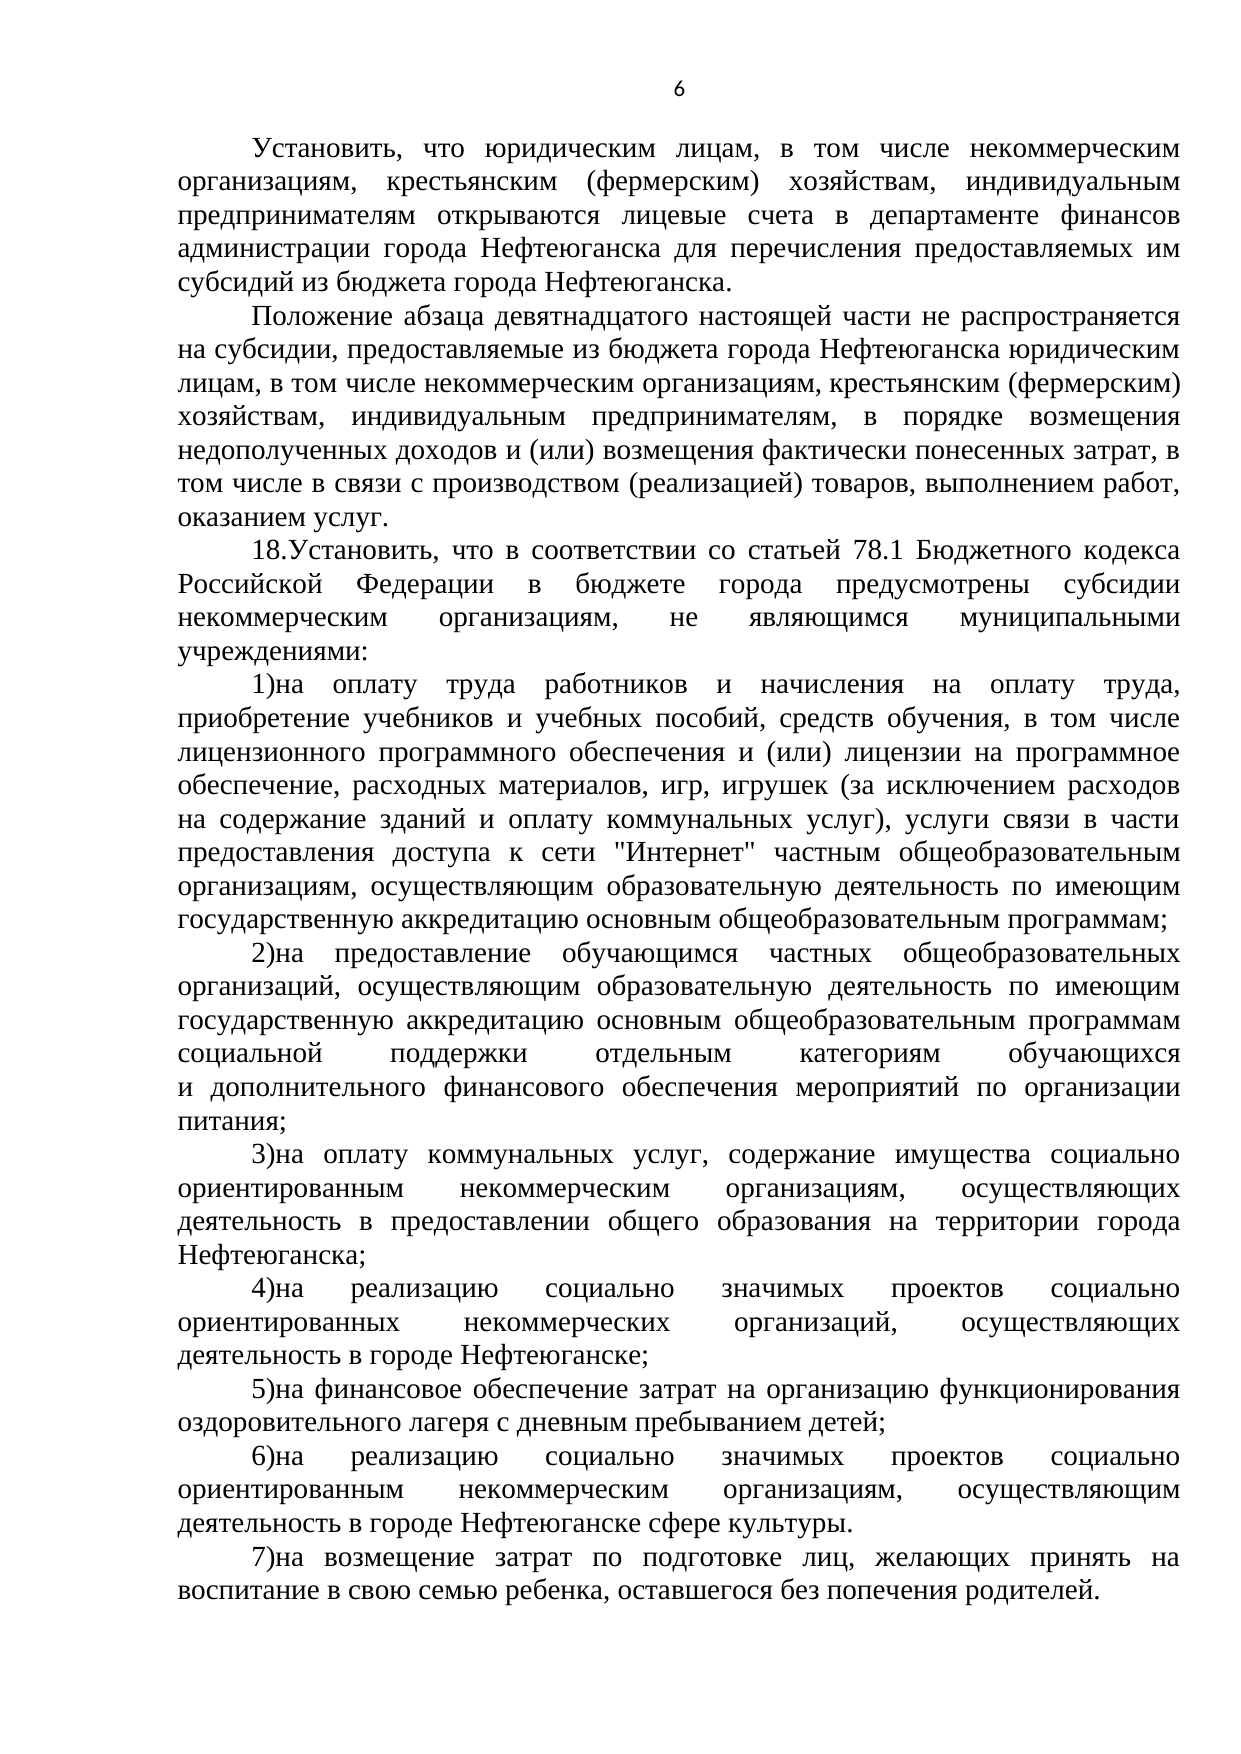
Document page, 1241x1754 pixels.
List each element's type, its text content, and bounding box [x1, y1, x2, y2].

text 1)на оплату труда работников и начисления на оплату труда, приобретение учебников и учебных пособий, средств обучения, в том числе лицензионного программного обеспечения и (или) лицензии на программное обеспечение, расходных материалов, игр, игрушек (за исключением расходов на содержание зданий и оплату коммунальных услуг), услуги связи в части предоставления доступа к сети "Интернет" частным общеобразовательным организациям, осуществляющим образовательную деятельность по имеющим государственную аккредитацию основным общеобразовательным программам; [177, 667, 1181, 935]
text 18.Установить, что в соответствии со статьей 78.1 Бюджетного кодекса Российской Федерации в бюджете города предусмотрены субсидии некоммерческим организациям, не являющимся муниципальными учреждениями: [177, 532, 1181, 667]
text 4)на реализацию социально значимых проектов социально ориентированных некоммерческих организаций, осуществляющих деятельность в городе Нефтеюганске; [177, 1270, 1181, 1371]
text Положение абзаца девятнадцатого настоящей части не распространяется на субсидии, предоставляемые из бюджета города Нефтеюганска юридическим лицам, в том числе некоммерческим организациям, крестьянским (фермерским) хозяйствам, индивидуальным предпринимателям, в порядке возмещения недополученных доходов и (или) возмещения фактически понесенных затрат, в том числе в связи с производством (реализацией) товаров, выполнением работ, оказанием услуг. [177, 298, 1181, 532]
text 3)на оплату коммунальных услуг, содержание имущества социально ориентированным некоммерческим организациям, осуществляющих деятельность в предоставлении общего образования на территории города Нефтеюганска; [177, 1136, 1181, 1270]
text Установить, что юридическим лицам, в том числе некоммерческим организациям, крестьянским (фермерским) хозяйствам, индивидуальным предпринимателям открываются лицевые счета в департаменте финансов администрации города Нефтеюганска для перечисления предоставляемых им субсидий из бюджета города Нефтеюганска. [177, 130, 1181, 298]
text 7)на возмещение затрат по подготовке лиц, желающих принять на воспитание в свою семью ребенка, оставшегося без попечения родителей. [177, 1539, 1181, 1606]
text 5)на финансовое обеспечение затрат на организацию функционирования оздоровительного лагеря с дневным пребыванием детей; [177, 1371, 1181, 1438]
text 2)на предоставление обучающимся частных общеобразовательных организаций, осуществляющим образовательную деятельность по имеющим государственную аккредитацию основным общеобразовательным программам социальной поддержки отдельным категориям обучающихся и дополнительного финансового обеспечения мероприятий по организации питания; [177, 935, 1181, 1136]
text 6)на реализацию социально значимых проектов социально ориентированным некоммерческим организациям, осуществляющим деятельность в городе Нефтеюганске сфере культуры. [177, 1438, 1181, 1539]
